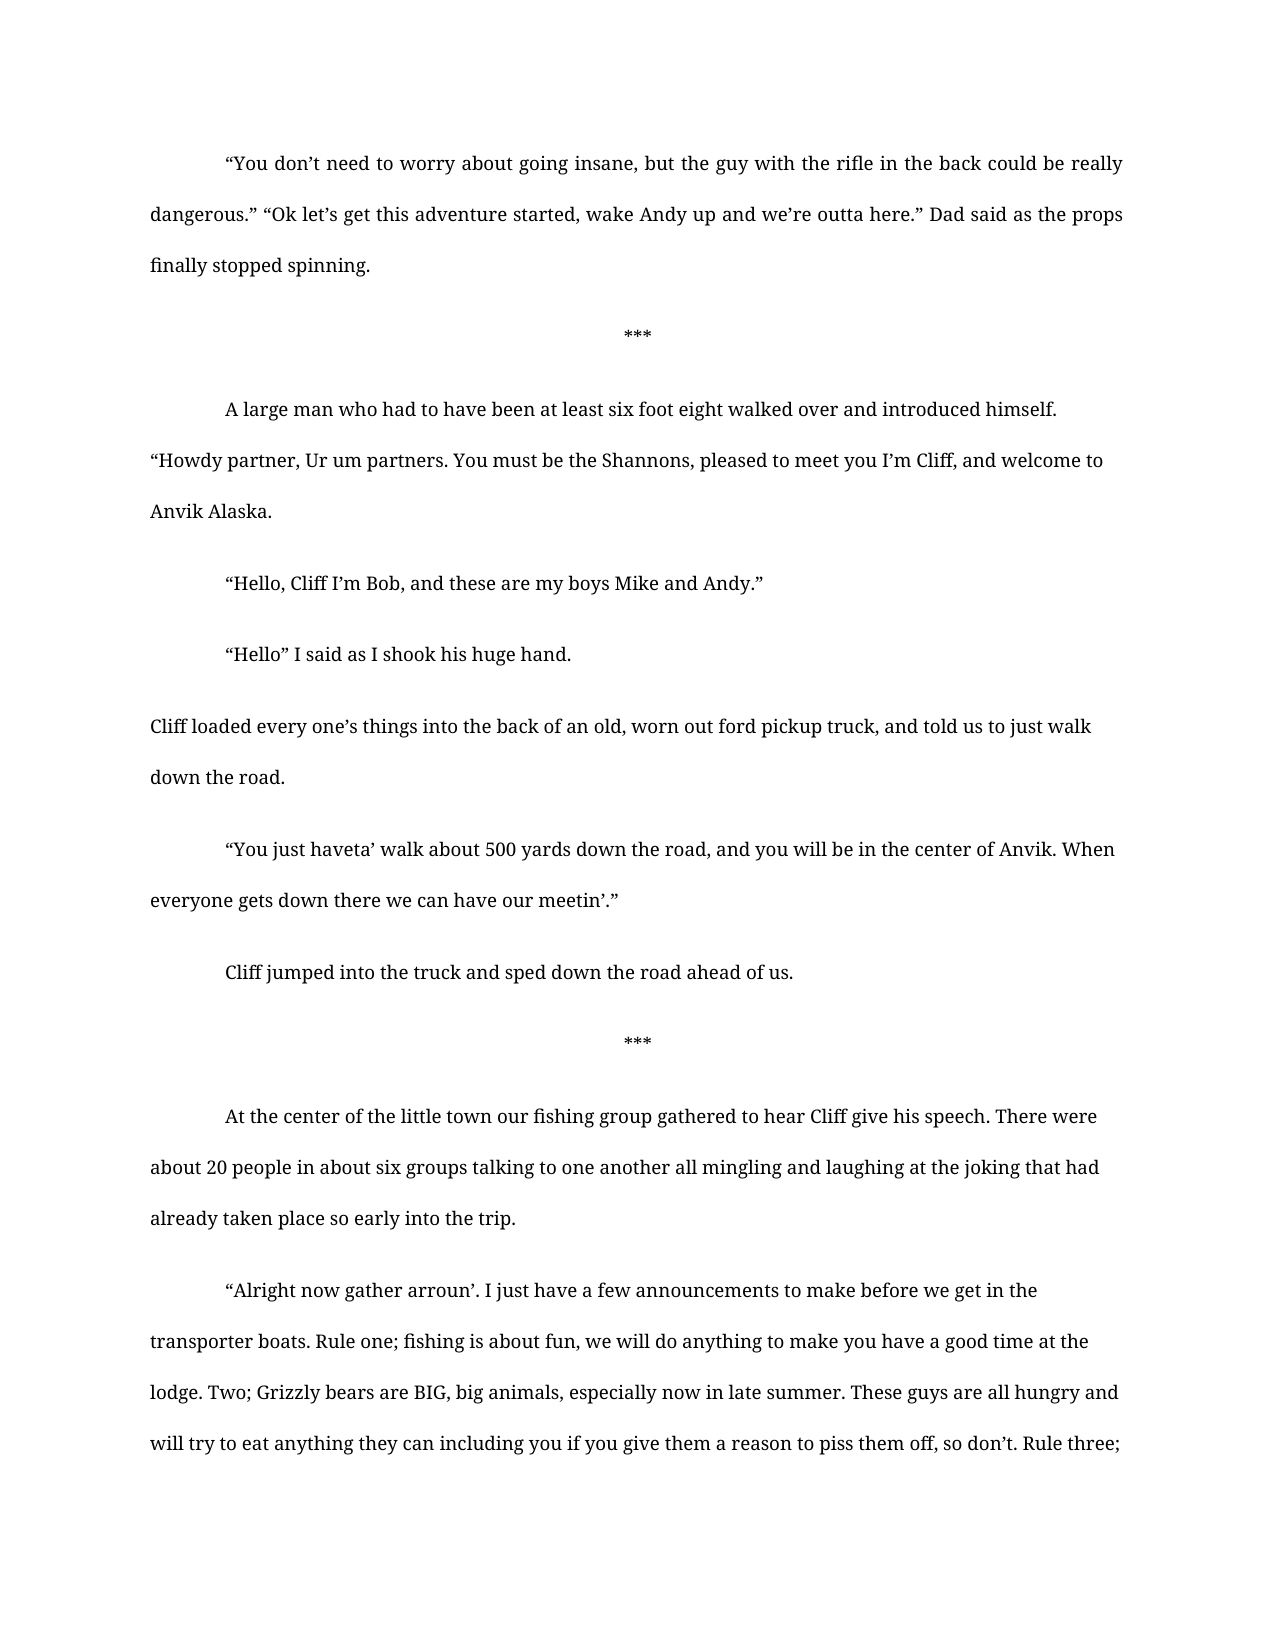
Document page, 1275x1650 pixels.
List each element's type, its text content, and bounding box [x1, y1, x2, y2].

text “You don’t need to worry about going insane, but the guy with the rifle in the back could be really dangerous.” “Ok let’s get this adventure started, wake Andy up and we’re outta here.” Dad said as the props finally stopped spinning. [150, 150, 1125, 278]
text Cliff loaded every one’s things into the back of an old, worn out ford pickup truck, and told us to just walk down the road. [150, 713, 1125, 790]
text At the center of the little town our fishing group gathered to hear Cliff give his speech. There were about 20 people in about six groups talking to one another all mingling and laughing at the joking that had already taken place so early into the trip. [150, 1103, 1125, 1231]
text A large man who had to have been at least six foot eight walked over and introduced himself. “Howdy partner, Ur um partners. You must be the Shannons, pleased to meet you I’m Cliff, and welcome to Anvik Alaska. [150, 396, 1125, 523]
text Cliff jumped into the truck and sped down the road ahead of us. [150, 959, 1125, 985]
text *** [150, 1031, 1125, 1057]
text *** [150, 324, 1125, 349]
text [150, 1277, 1125, 1456]
text “Hello” I said as I shook his huge hand. [150, 642, 1125, 667]
text “Hello, Cliff I’m Bob, and these are my boys Mike and Andy.” [150, 570, 1125, 595]
text “You just haveta’ walk about 500 yards down the road, and you will be in the center of Anvik. When everyone gets down there we can have our meetin’.” [150, 836, 1125, 913]
